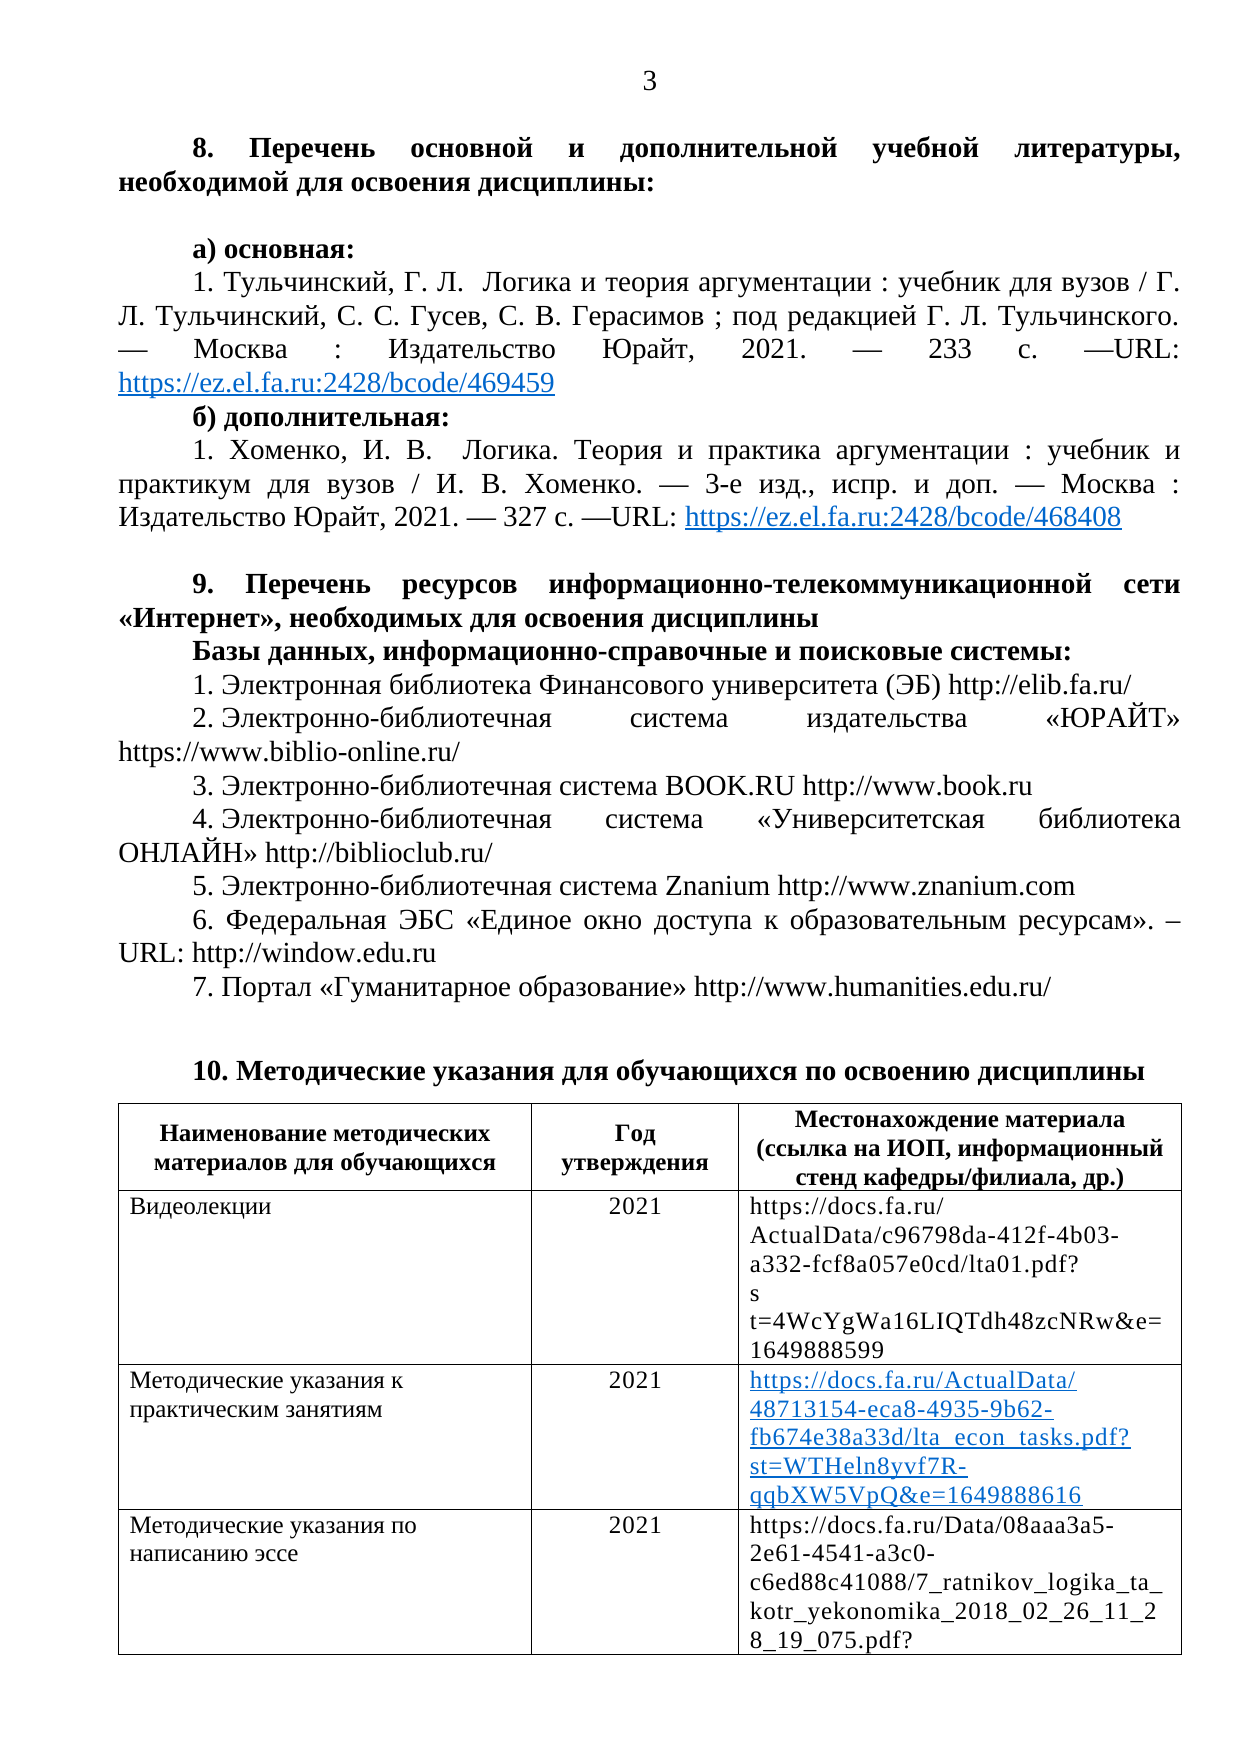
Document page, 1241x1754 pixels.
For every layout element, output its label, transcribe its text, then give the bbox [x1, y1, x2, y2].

table_header Наименование методических материалов для обучающихся [119, 1104, 531, 1190]
list 1. Тульчинский, Г. Л. Логика и теория аргументации : учебник для вузов / Г. Л. Тульчинский, С. С. Гусев, С. В. Герасимов ; под редакцией Г. Л. Тульчинского. — Москва : Издательство Юрайт, 2021. — 233 с. —URL: https://ez.el.fa.ru:2428/bcode/469459 [118, 264, 1181, 399]
table_cell Методические указания к практическим занятиям [119, 1365, 531, 1509]
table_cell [119, 1510, 531, 1653]
text Базы данных, информационно-справочные и поисковые системы: [118, 633, 1181, 667]
table_cell 2021 [532, 1365, 738, 1509]
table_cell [739, 1510, 1181, 1653]
text 5. Электронно-библиотечная система Znanium http://www.znanium.com [118, 868, 1181, 902]
text 7. Портал «Гуманитарное образование» http://www.humanities.edu.ru/ [118, 969, 1181, 1002]
text 10. Методические указания для обучающихся по освоению дисциплины [192, 1053, 1178, 1086]
text а) основная: [118, 231, 1181, 264]
table_cell https://docs.fa.ru/ActualData/48713154-eca8-4935-9b62-fb674e38a33d/lta_econ_tasks.pdf?st=WTHeln8yvf7R-qqbXW5VpQ&e=1649888616 [739, 1365, 1181, 1509]
list б) дополнительная: [118, 399, 1181, 432]
text 3. Электронно-библиотечная система BOOK.RU http://www.book.ru [118, 768, 1181, 801]
table_cell 2021 [532, 1191, 738, 1364]
text 9. Перечень ресурсов информационно-телекоммуникационной сети «Интернет», необходимых для освоения дисциплины [118, 566, 1181, 633]
table_cell https://docs.fa.ru/ActualData/c96798da-412f-4b03-a332-fcf8a057e0cd/lta01.pdf?st=4WcYgWa16LIQTdh48zcNRw&e=1649888599 [739, 1191, 1181, 1364]
text 4. Электронно-библиотечная система «Университетская библиотека ОНЛАЙН» http://biblioclub.ru/ [118, 801, 1181, 868]
text 1. Хоменко, И. В. Логика. Теория и практика аргументации : учебник и практикум для вузов / И. В. Хоменко. — 3-е изд., испр. и доп. — Москва : Издательство Юрайт, 2021. — 327 с. —URL: https://ez.el.fa.ru:2428/bcode/468408 [118, 432, 1181, 533]
text 1. Электронная библиотека Финансового университета (ЭБ) http://elib.fa.ru/ [118, 667, 1181, 701]
text 2. Электронно-библиотечная система издательства «ЮРАЙТ» https://www.biblio-online.ru/ [118, 701, 1181, 768]
text 8. Перечень основной и дополнительной учебной литературы, необходимой для освоения дисциплины: [118, 130, 1181, 197]
table_cell Видеолекции [119, 1191, 531, 1364]
table_header Год утверждения [532, 1104, 738, 1190]
text 6. Федеральная ЭБС «Единое окно доступа к образовательным ресурсам». – URL: http://window.edu.ru [118, 902, 1181, 969]
table_cell 2021 [532, 1510, 738, 1653]
table_header Местонахождение материала (ссылка на ИОП, информационный стенд кафедры/филиала, др.) [739, 1104, 1181, 1190]
